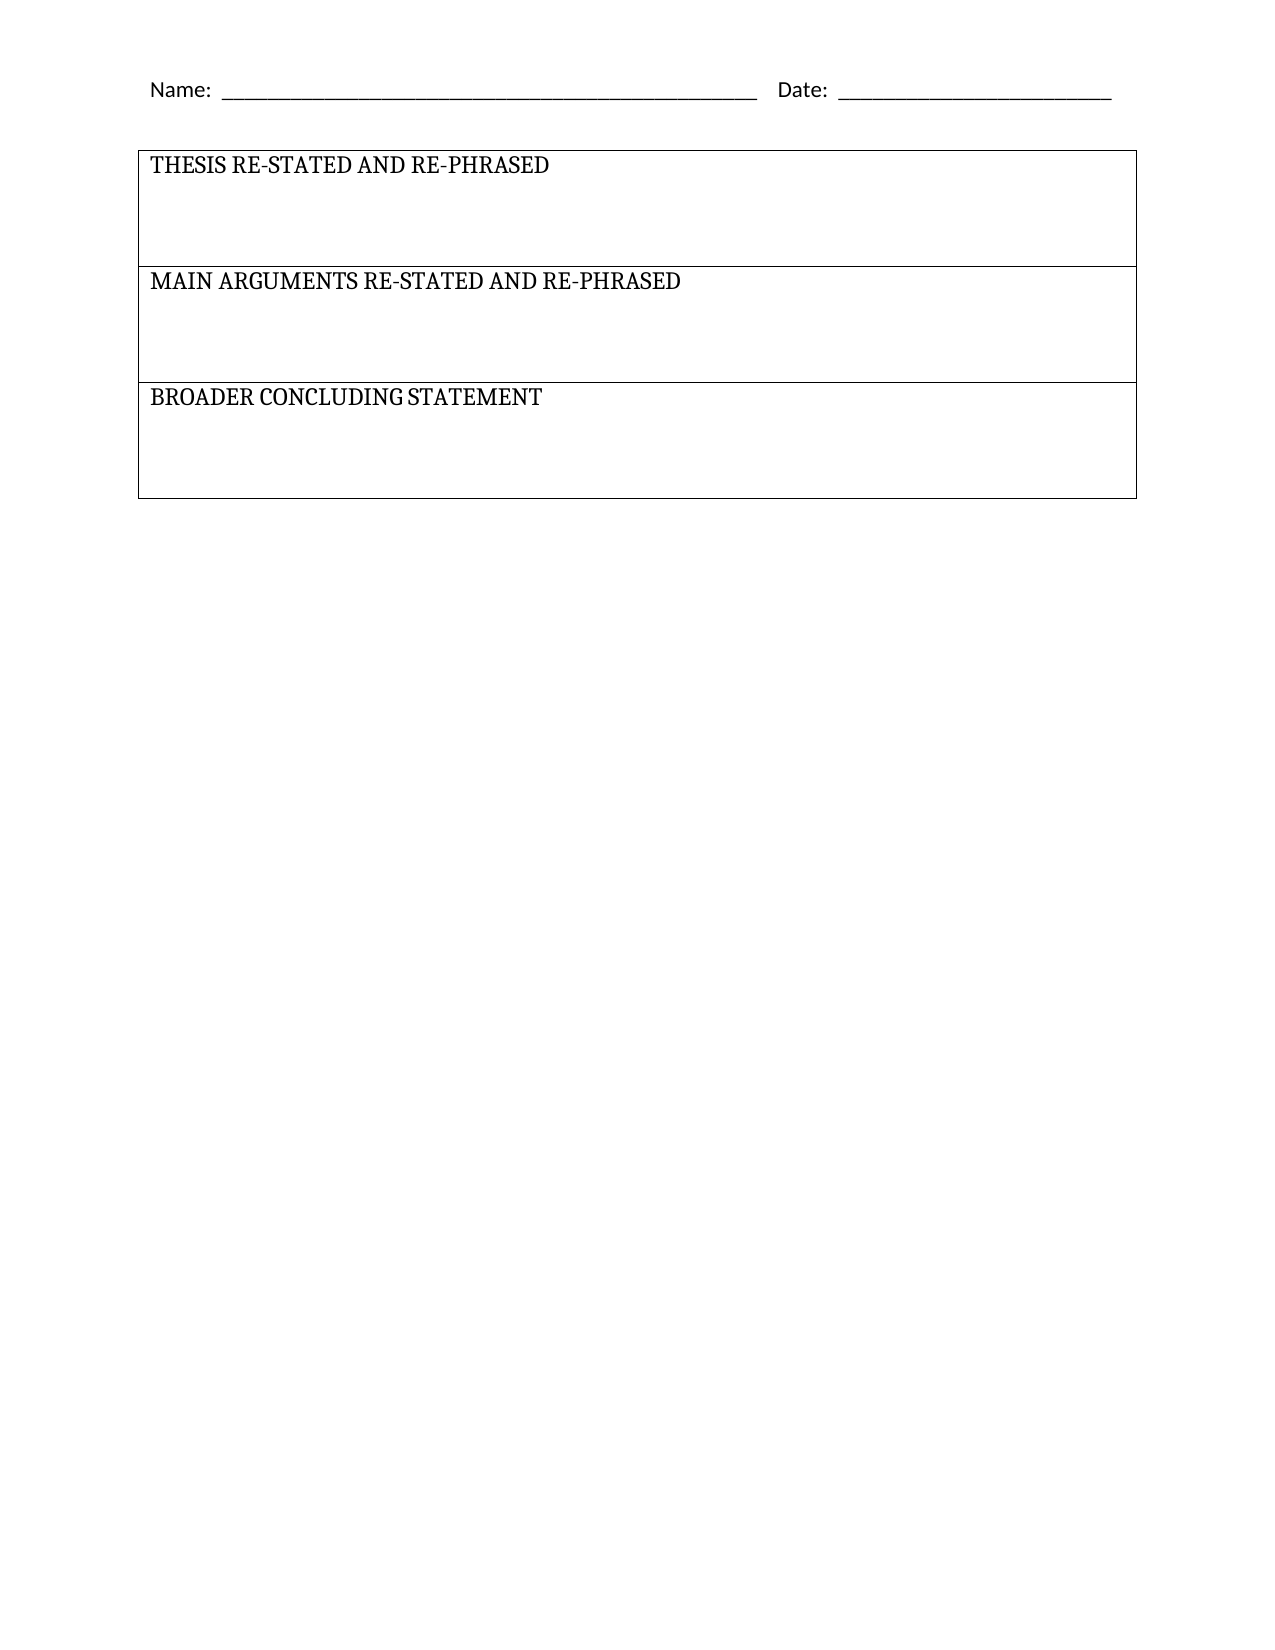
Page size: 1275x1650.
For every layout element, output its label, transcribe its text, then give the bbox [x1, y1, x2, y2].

table_header THESIS RE-STATED AND RE-PHRASED [139, 151, 1136, 266]
table_cell BROADER CONCLUDING STATEMENT [139, 383, 1136, 498]
table_cell MAIN ARGUMENTS RE-STATED AND RE-PHRASED [139, 267, 1136, 382]
